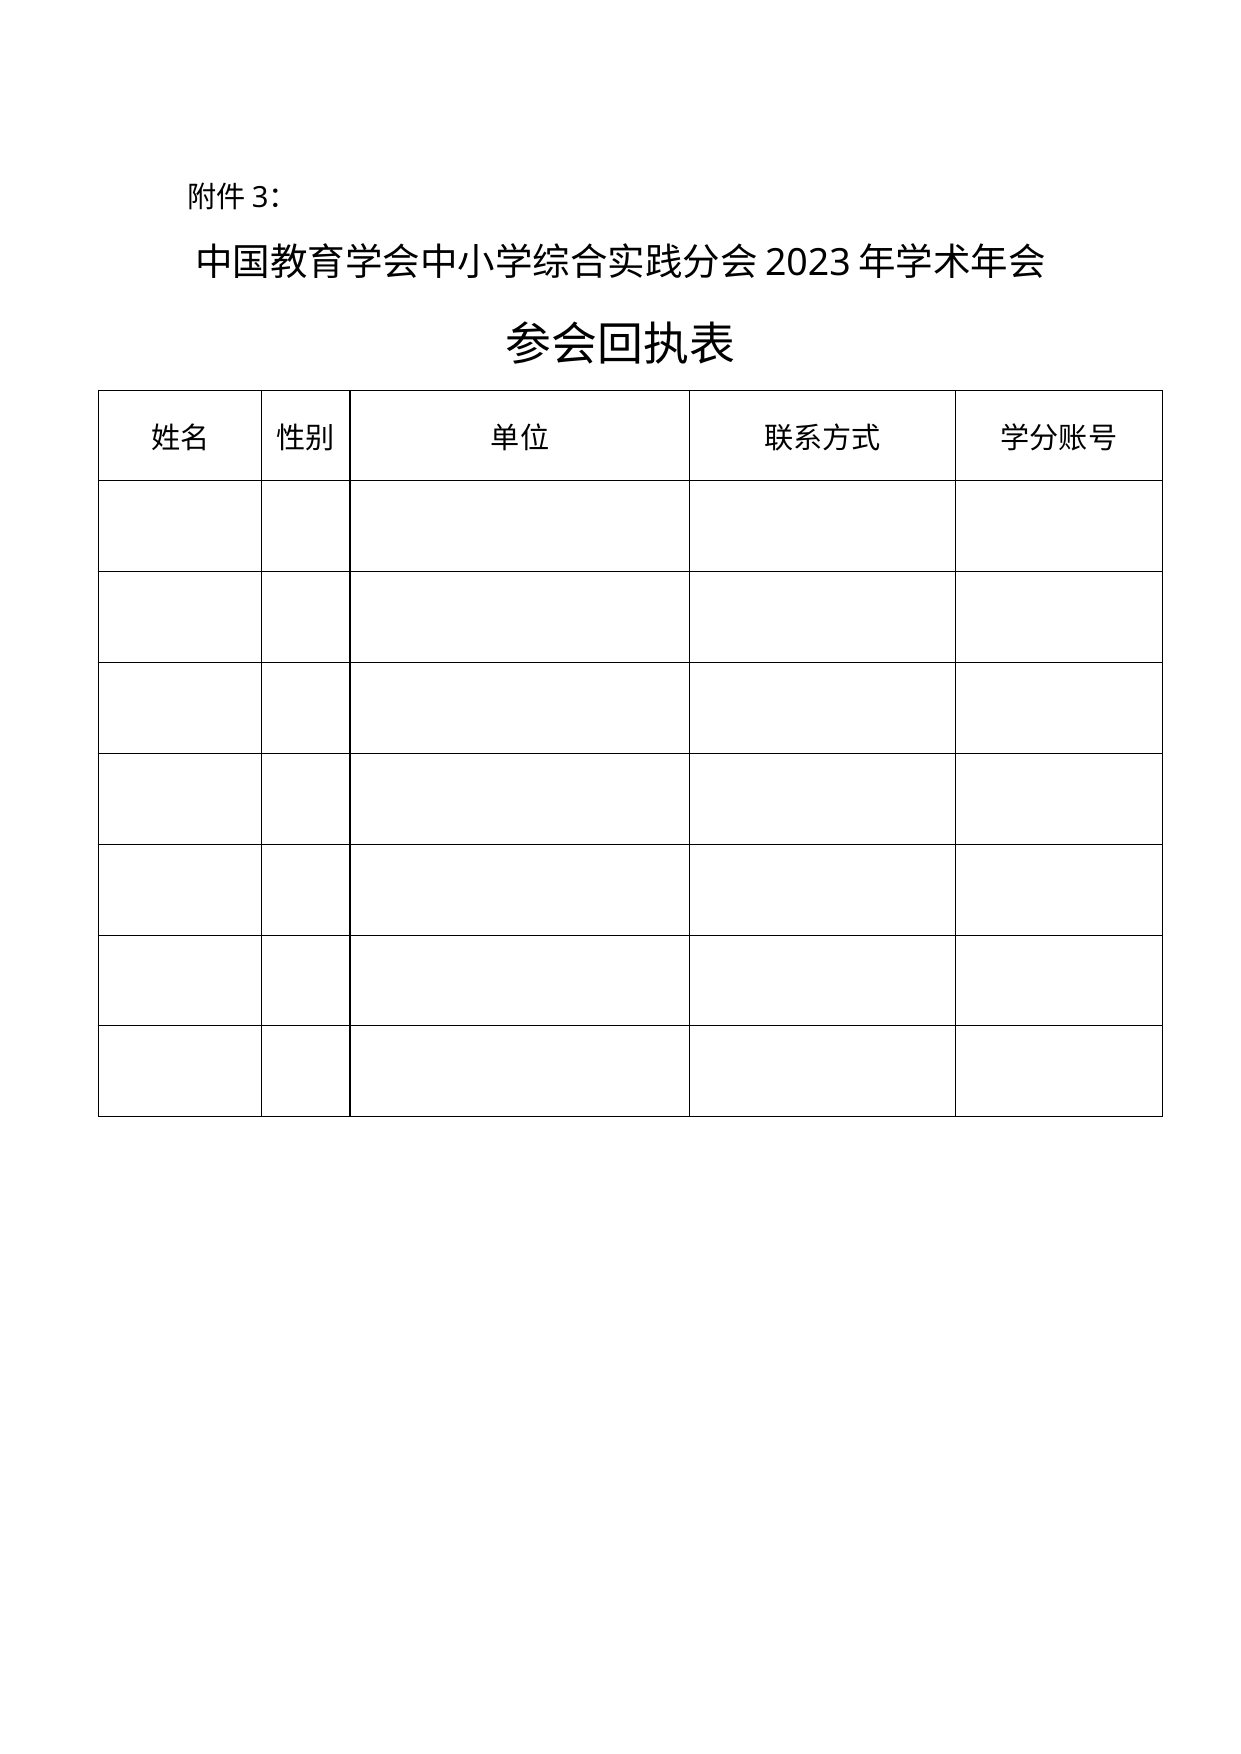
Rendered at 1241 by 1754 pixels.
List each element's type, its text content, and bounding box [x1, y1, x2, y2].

table_cell [99, 572, 261, 662]
table_cell [99, 481, 261, 571]
table_cell [262, 663, 349, 753]
table_cell [956, 754, 1162, 844]
table_header 姓名 [99, 391, 261, 480]
table_cell [690, 1026, 955, 1116]
table_header 学分账号 [956, 391, 1162, 480]
table_cell [99, 845, 261, 934]
table_cell [690, 663, 955, 753]
table_cell [690, 754, 955, 844]
table_header 联系方式 [690, 391, 955, 480]
table_cell [956, 1026, 1162, 1116]
table_cell [351, 1026, 689, 1116]
table_header 性别 [262, 391, 349, 480]
table_cell [99, 754, 261, 844]
table_cell [262, 936, 349, 1025]
table_cell [351, 663, 689, 753]
table_cell [956, 936, 1162, 1025]
text 参会回执表 [187, 292, 1053, 389]
table_cell [351, 936, 689, 1025]
table_cell [351, 754, 689, 844]
table_cell [956, 481, 1162, 571]
table_cell [956, 845, 1162, 934]
table_cell [351, 845, 689, 934]
table_cell [99, 663, 261, 753]
table_cell [690, 845, 955, 934]
table_cell [99, 1026, 261, 1116]
text 中国教育学会中小学综合实践分会2023年学术年会 [187, 227, 1053, 292]
table_cell [956, 572, 1162, 662]
table_cell [99, 936, 261, 1025]
table_cell [262, 1026, 349, 1116]
text 附件3： [187, 162, 1053, 227]
table_cell [262, 572, 349, 662]
table_cell [956, 663, 1162, 753]
table_cell [690, 936, 955, 1025]
table_cell [262, 481, 349, 571]
table_cell [690, 481, 955, 571]
table_cell [690, 572, 955, 662]
table_cell [351, 481, 689, 571]
table_header 单位 [351, 391, 689, 480]
table_cell [262, 845, 349, 934]
table_cell [262, 754, 349, 844]
table_cell [351, 572, 689, 662]
